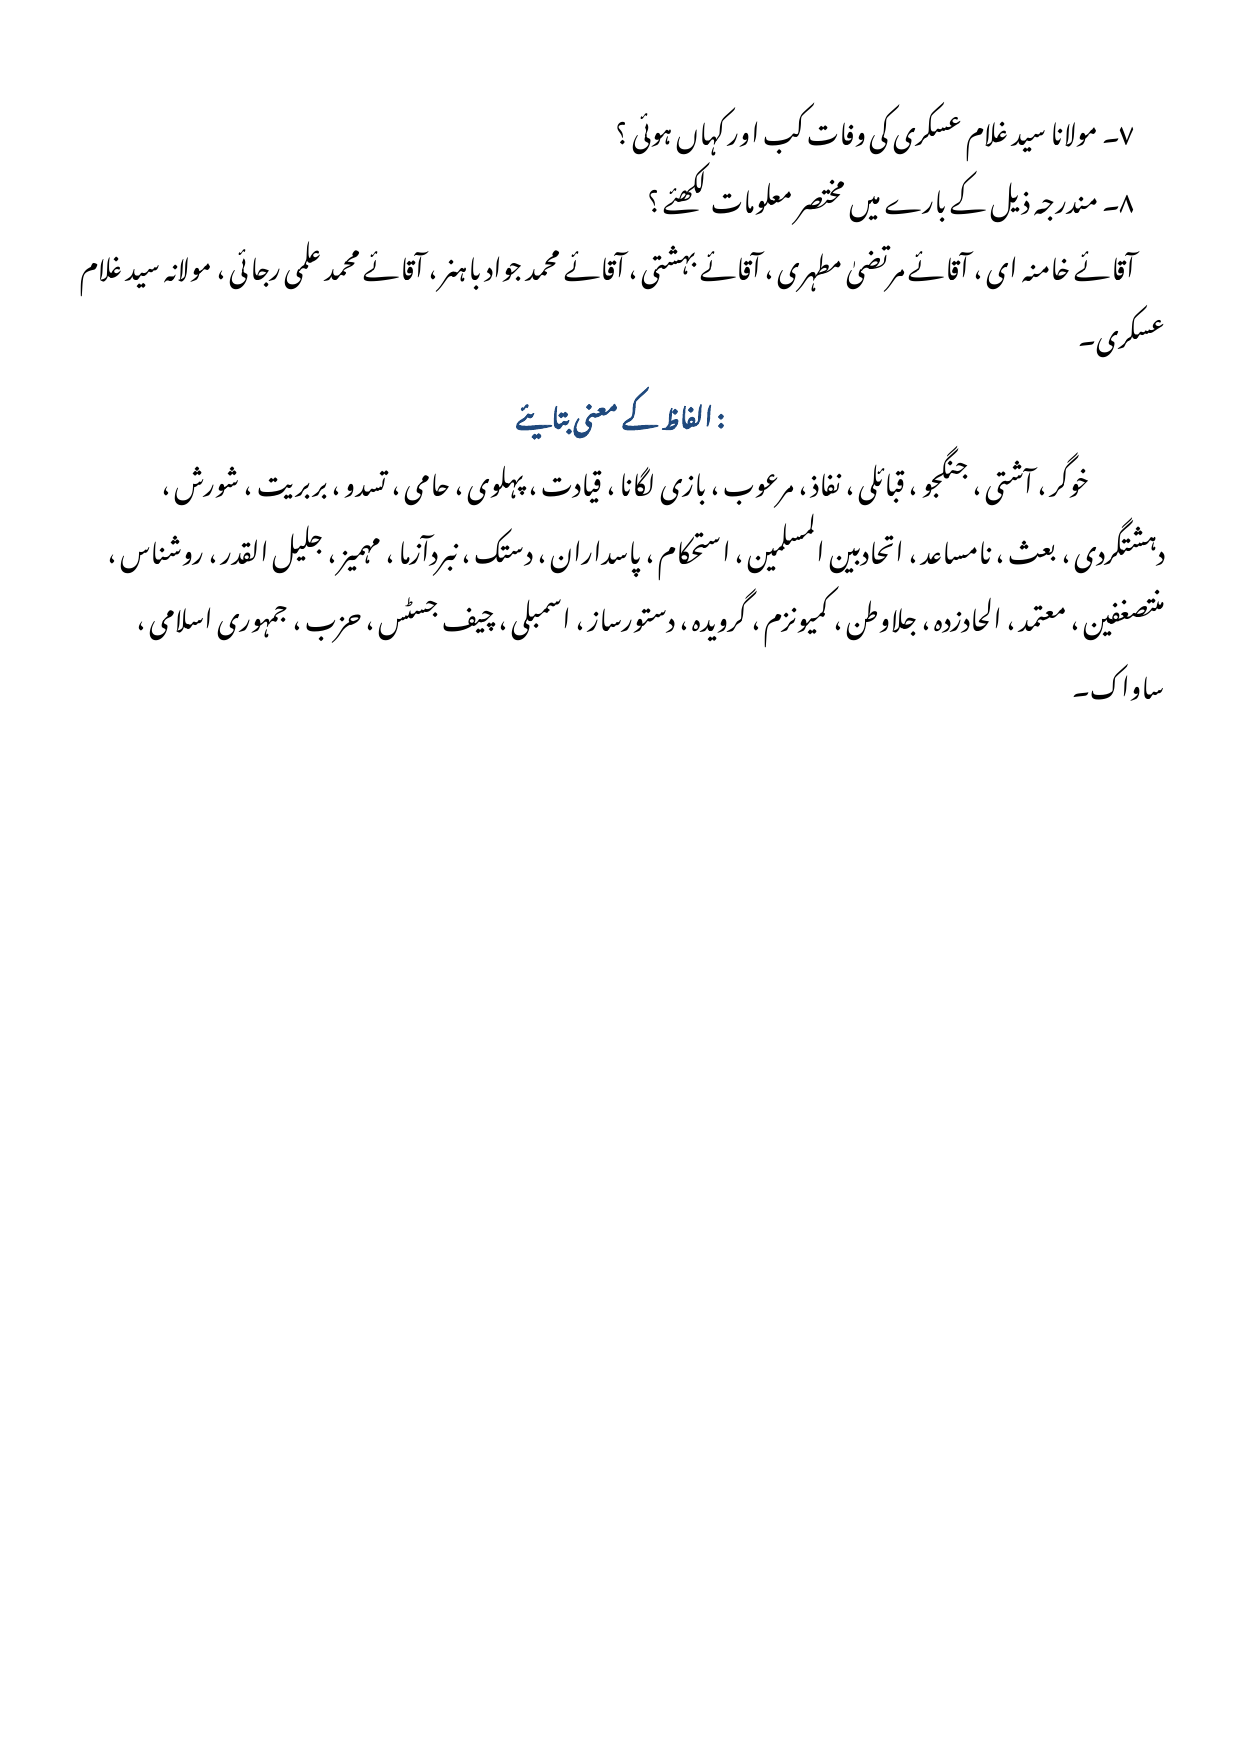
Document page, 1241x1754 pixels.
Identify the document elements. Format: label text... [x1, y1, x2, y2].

text ۸۔ مندرجہ ذیل کے بارے میں مختصر معلومات لکھئے ؟ [75, 161, 1165, 229]
text خوگر ، آشتی ، جنگجو ، قبائلی ، نفاذ ، مرعوب ، بازی لگانا ، قیادت ، پہلوی ، حامی ، تسدو ، بربریت ، شورش ، دہشتگردی ، بعث ، نامساعد ، اتحادبین المسلمین ، استحکام ، پاسداران ، دستک ، نبردآزما ، مہمیز ، جلیل القدر ، روشناس ، منتصغفین ، معتمد ، الحادزدہ ، جلاوطن ، کمیونزم ، گرویدہ ، دستورساز ، اسمبلی ، چیف جسٹس ، حزب ، جمہوری اسلامی ، ساواک۔ [75, 445, 1165, 716]
text آقائے خامنہ ای ، آقائے مرتضیٰ مطہری ، آقائے بہشتی ، آقائے محمد جواد باہنر ، آقائے محمد علمی رجائی ، مولانہ سید غلام عسکری۔ [75, 229, 1165, 364]
subtitle الفاظ کے معنی بتایئے : [75, 377, 1165, 445]
text ۷۔ مولانا سید غلام عسکری کی وفات کب اور کہاں ہوئی ؟ [75, 94, 1165, 161]
